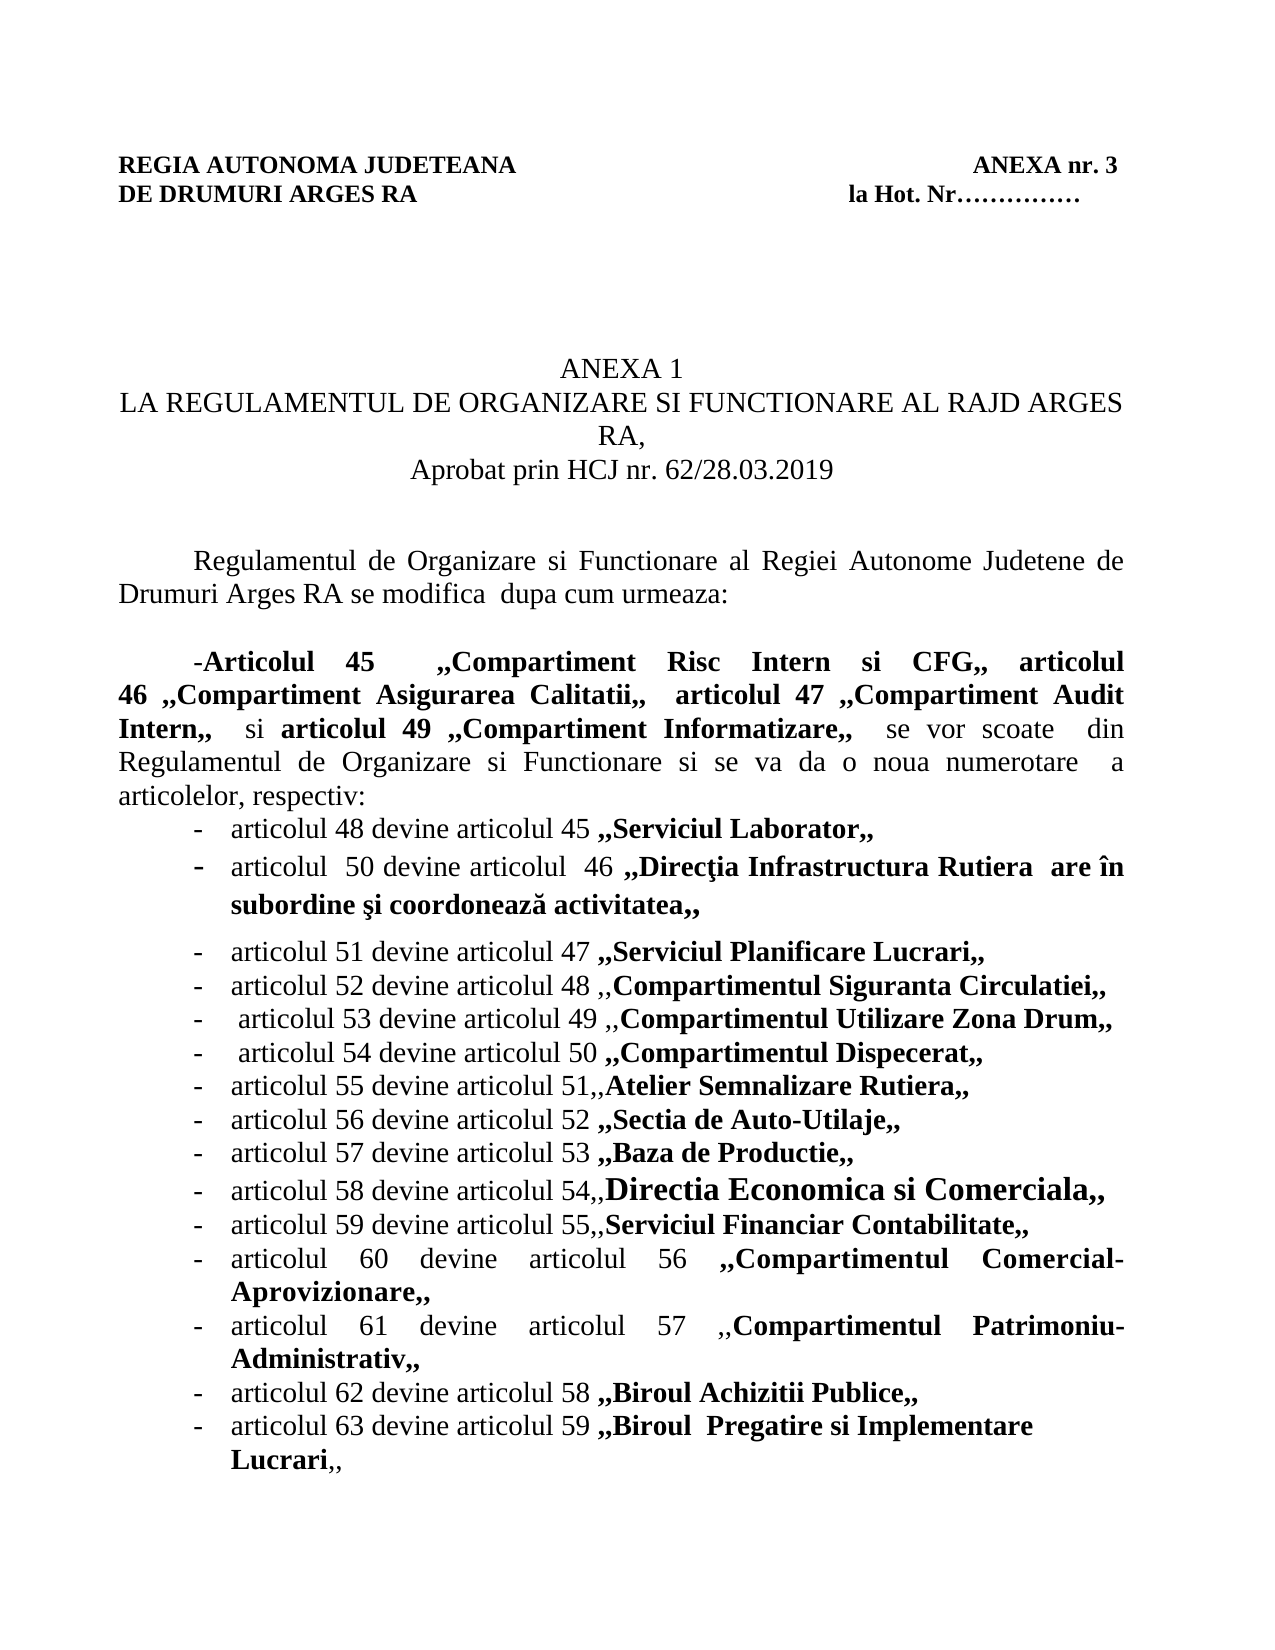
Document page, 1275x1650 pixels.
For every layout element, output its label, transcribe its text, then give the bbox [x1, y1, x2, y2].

text Regulamentul de Organizare si Functionare al Regiei Autonome Judetene de Drumuri Arges RA se modifica dupa cum urmeaza: [118, 543, 1125, 610]
list articolul 54 devine articolul 50 ,,Compartimentul Dispecerat,, [193, 1035, 1125, 1068]
list articolul 62 devine articolul 58 ,,Biroul Achizitii Publice,, [193, 1375, 1125, 1408]
text Aprobat prin HCJ nr. 62/28.03.2019 [118, 452, 1125, 486]
list articolul 56 devine articolul 52 ,,Sectia de Auto-Utilaje,, [193, 1102, 1125, 1135]
text REGIA AUTONOMA JUDETEANA ANEXA nr. 3 [118, 150, 1125, 179]
list articolul 51 devine articolul 47 ,,Serviciul Planificare Lucrari,, [193, 934, 1125, 968]
list articolul 61 devine articolul 57 ,,Compartimentul Patrimoniu-Administrativ,, [193, 1308, 1125, 1375]
list articolul 57 devine articolul 53 ,,Baza de Productie,, [193, 1135, 1125, 1169]
text DE DRUMURI ARGES RA la Hot. Nr…………… [118, 179, 1125, 207]
list articolul 59 devine articolul 55,,Serviciul Financiar Contabilitate,, [193, 1207, 1125, 1241]
list articolul 55 devine articolul 51,,Atelier Semnalizare Rutiera,, [193, 1068, 1125, 1102]
text ANEXA 1 [118, 351, 1125, 385]
list articolul 52 devine articolul 48 ,,Compartimentul Siguranta Circulatiei,, [193, 968, 1125, 1001]
list articolul 48 devine articolul 45 ,,Serviciul Laborator,, [193, 811, 1125, 845]
list articolul 60 devine articolul 56 ,,Compartimentul Comercial-Aprovizionare,, [193, 1241, 1125, 1308]
text -Articolul 45 ,,Compartiment Risc Intern si CFG,, articolul 46 ,,Compartiment Asigurarea Calitatii,, articolul 47 ,,Compartiment Audit Intern,, si articolul 49 ,,Compartiment Informatizare,, se vor scoate din Regulamentul de Organizare si Functionare si se va da o noua numerotare a articolelor, respectiv: [118, 644, 1125, 811]
list articolul 63 devine articolul 59 ,,Biroul Pregatire si Implementare Lucrari,, [193, 1408, 1125, 1476]
list articolul 58 devine articolul 54,,Directia Economica si Comerciala,, [193, 1169, 1213, 1207]
list articolul 53 devine articolul 49 ,,Compartimentul Utilizare Zona Drum,, [193, 1001, 1125, 1035]
list articolul 50 devine articolul 46 ,,Direcţia Infrastructura Rutiera are în subordine şi coordonează activitatea,, [193, 845, 1125, 922]
text LA REGULAMENTUL DE ORGANIZARE SI FUNCTIONARE AL RAJD ARGES RA, [118, 385, 1125, 452]
